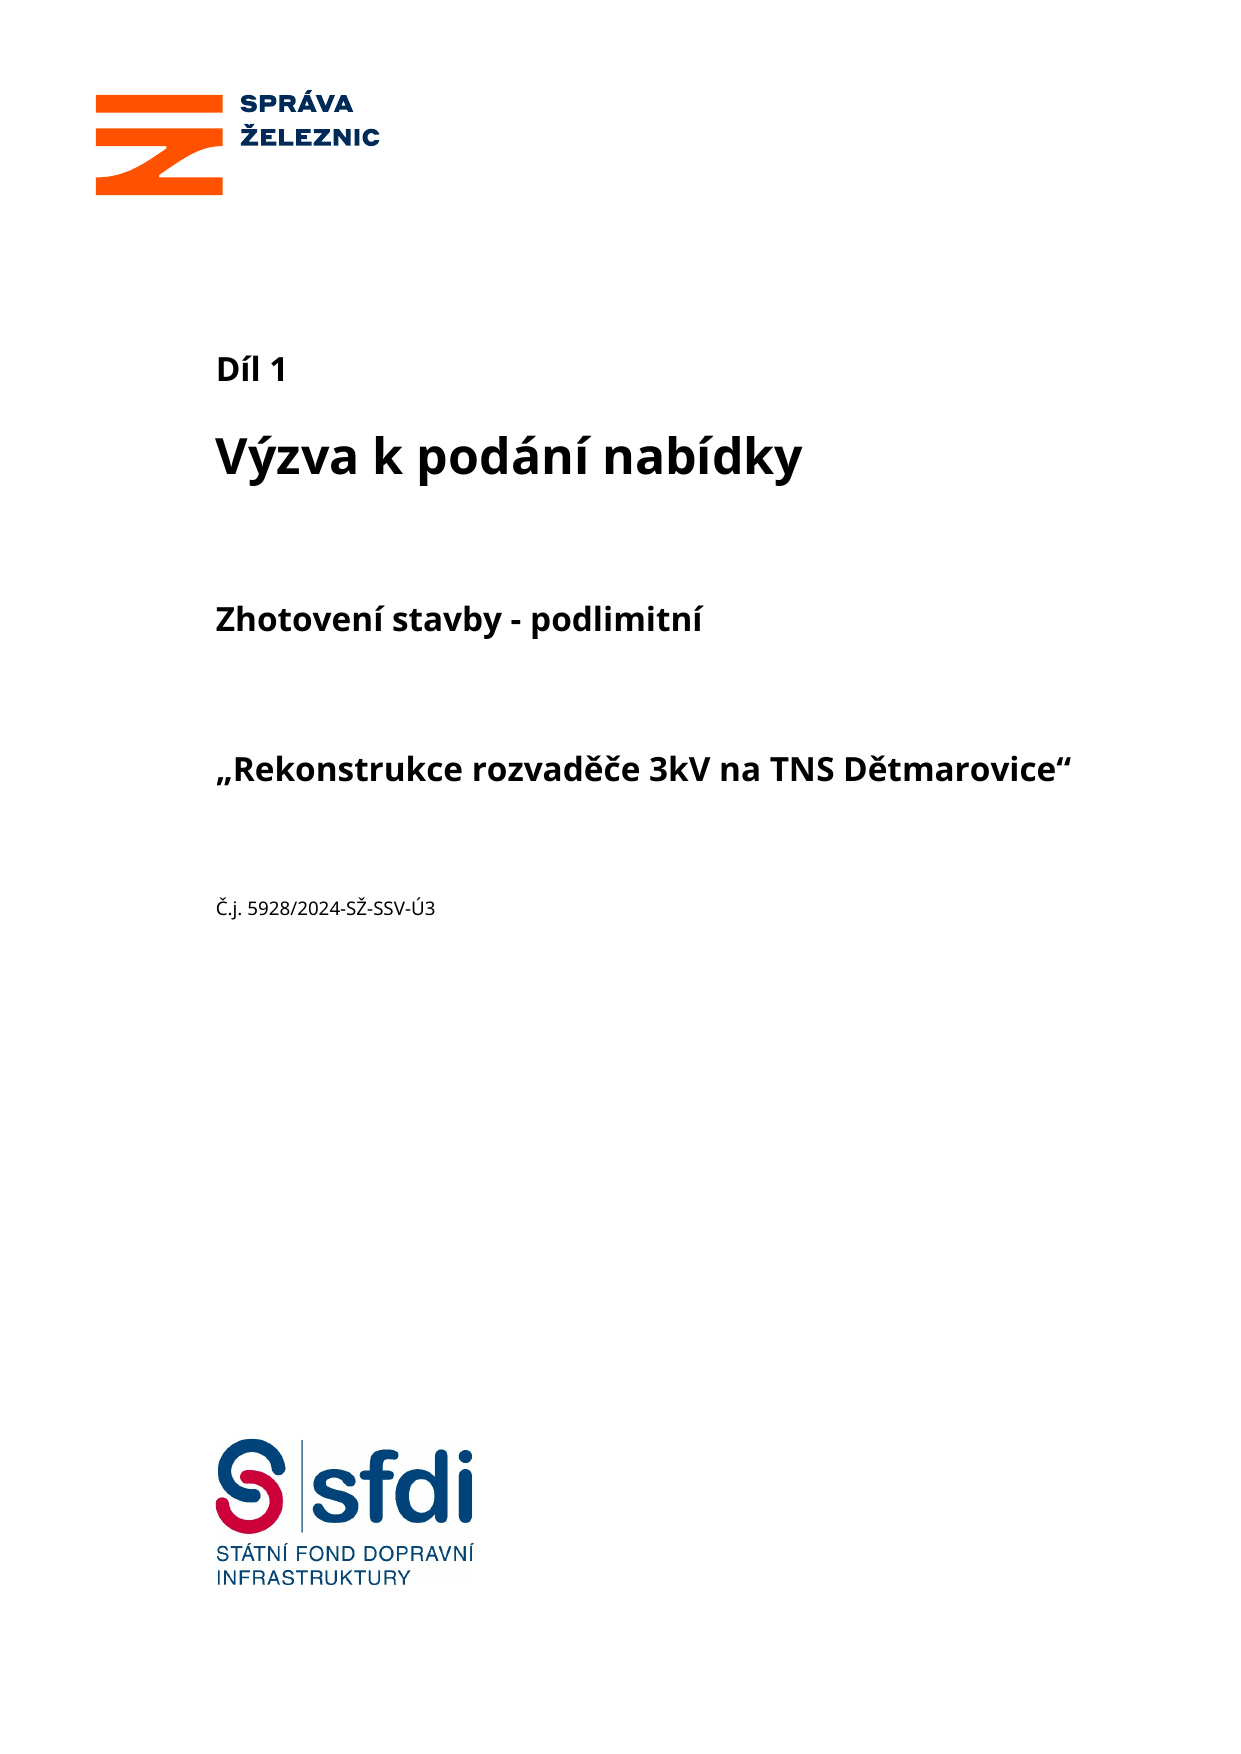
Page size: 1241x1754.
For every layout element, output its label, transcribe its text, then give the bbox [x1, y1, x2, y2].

text Zhotovení stavby - podlimitní [216, 596, 1122, 641]
picture [215, 1436, 474, 1585]
text „Rekonstrukce rozvaděče 3kV na TNS Dětmarovice“ [216, 746, 1122, 791]
text Díl 1 [216, 346, 1122, 391]
list Č.j. 5928/2024-SŽ-SSV-Ú3 [216, 895, 1122, 921]
text Výzva k podání nabídky [216, 421, 1122, 489]
